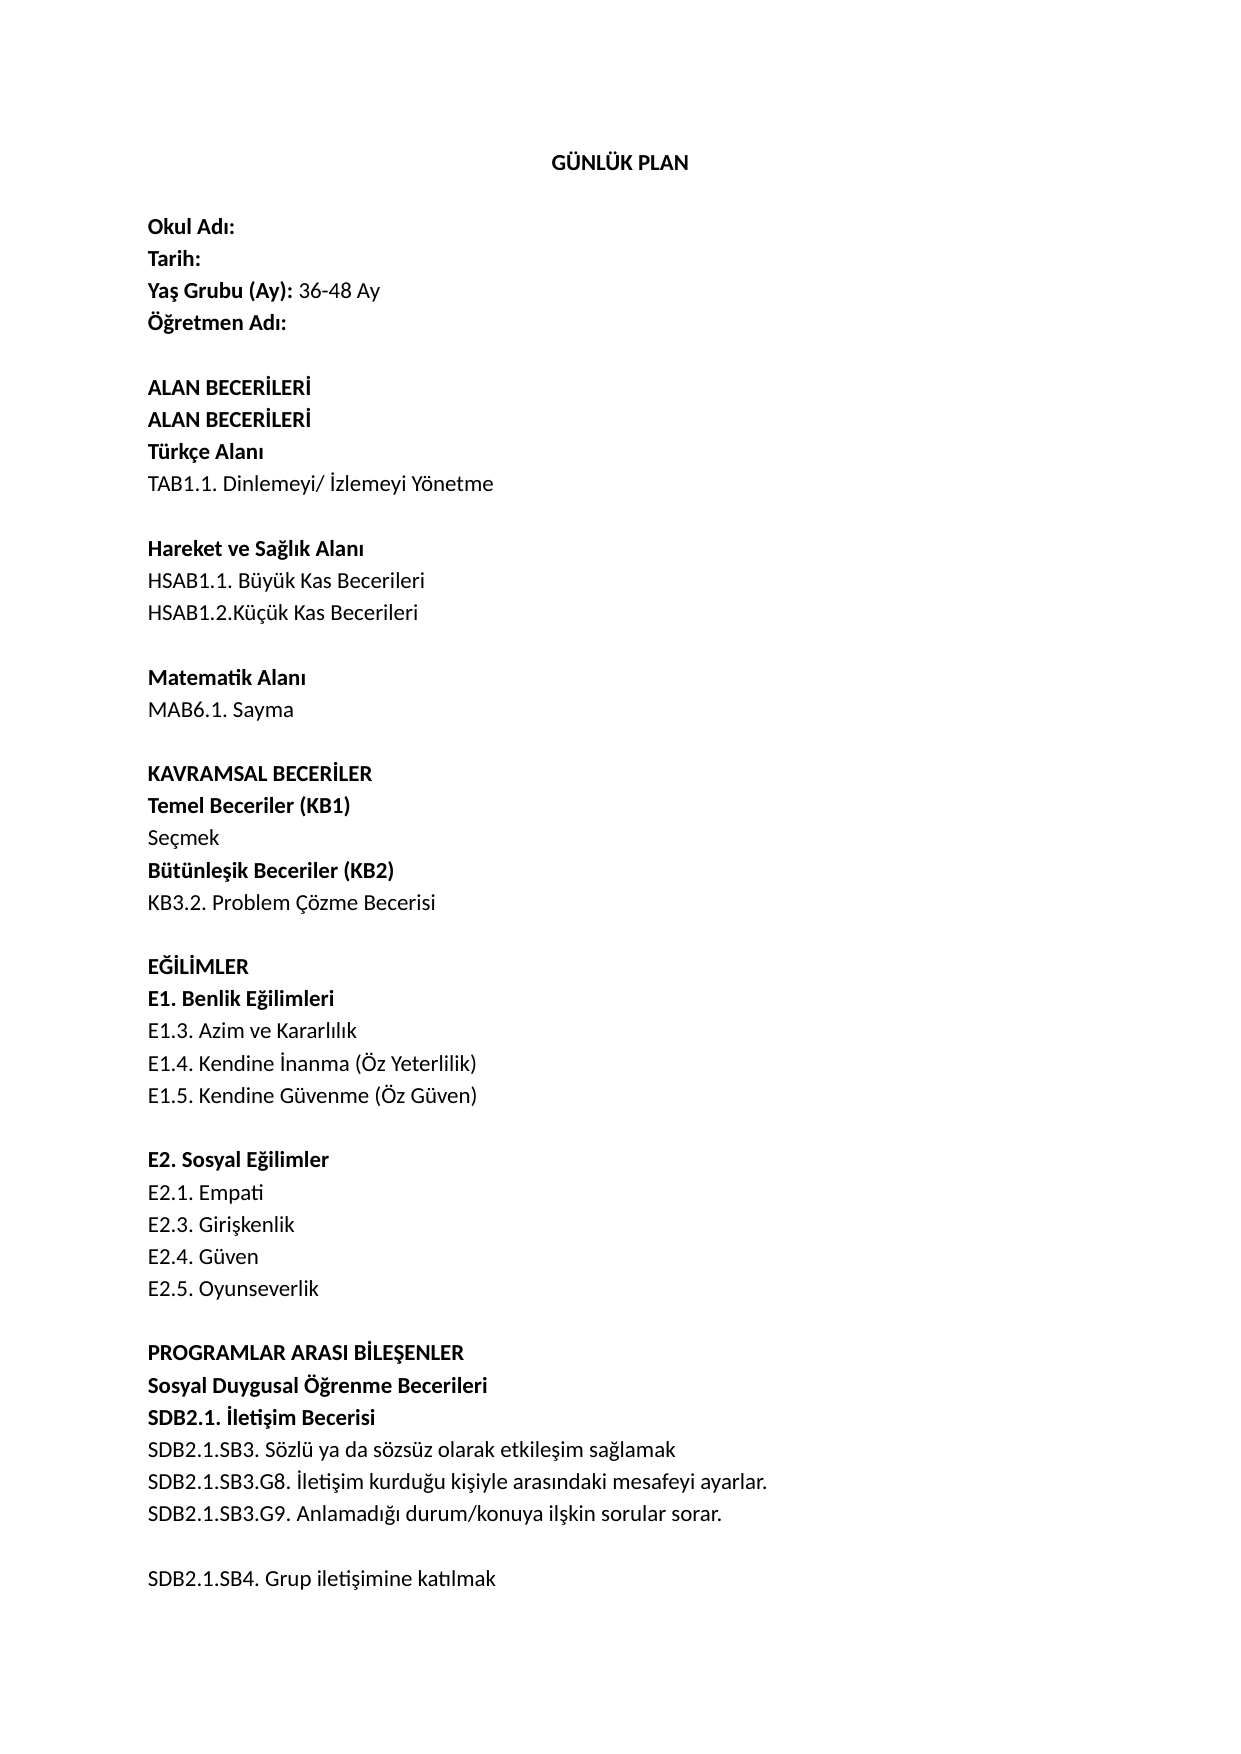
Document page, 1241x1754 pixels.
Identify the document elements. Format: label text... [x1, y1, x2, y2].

text Türkçe Alanı [148, 437, 1093, 465]
text Tarih: [148, 244, 1093, 272]
text SDB2.1. İletişim Becerisi [148, 1403, 1093, 1431]
text E2. Sosyal Eğilimler [148, 1145, 1093, 1173]
text PROGRAMLAR ARASI BİLEŞENLER [148, 1338, 1093, 1367]
text Bütünleşik Beceriler (KB2) [148, 856, 1093, 884]
text ALAN BECERİLERİ [148, 373, 1093, 401]
text HSAB1.1. Büyük Kas Becerileri [148, 566, 1093, 594]
text Yaş Grubu (Ay): 36-48 Ay [148, 276, 1093, 304]
text SDB2.1.SB4. Grup iletişimine katılmak [148, 1564, 1093, 1592]
text MAB6.1. Sayma [148, 695, 1093, 723]
text E1.5. Kendine Güvenme (Öz Güven) [148, 1081, 1093, 1109]
text Hareket ve Sağlık Alanı [148, 534, 1093, 562]
text KB3.2. Problem Çözme Becerisi [148, 888, 1093, 916]
text EĞİLİMLER [148, 952, 1093, 980]
text Temel Beceriler (KB1) [148, 791, 1093, 819]
text E1. Benlik Eğilimleri [148, 984, 1093, 1012]
text E1.3. Azim ve Kararlılık [148, 1017, 1093, 1045]
text HSAB1.2.Küçük Kas Becerileri [148, 598, 1093, 626]
text Seçmek [148, 823, 1093, 852]
text E1.4. Kendine İnanma (Öz Yeterlilik) [148, 1049, 1093, 1077]
text KAVRAMSAL BECERİLER [148, 759, 1093, 787]
text ALAN BECERİLERİ [148, 405, 1093, 433]
text E2.5. Oyunseverlik [148, 1274, 1093, 1302]
text SDB2.1.SB3.G8. İletişim kurduğu kişiyle arasındaki mesafeyi ayarlar. [148, 1467, 1093, 1495]
text Öğretmen Adı: [148, 308, 1093, 337]
text Sosyal Duygusal Öğrenme Becerileri [148, 1371, 1093, 1399]
text Matematik Alanı [148, 663, 1093, 691]
text TAB1.1. Dinlemeyi/ İzlemeyi Yönetme [148, 469, 1093, 497]
text Okul Adı: [148, 212, 1093, 240]
text SDB2.1.SB3.G9. Anlamadığı durum/konuya ilşkin sorular sorar. [148, 1499, 1093, 1527]
text GÜNLÜK PLAN [148, 148, 1093, 176]
text E2.1. Empati [148, 1178, 1093, 1206]
text E2.4. Güven [148, 1242, 1093, 1270]
text E2.3. Girişkenlik [148, 1210, 1093, 1238]
text SDB2.1.SB3. Sözlü ya da sözsüz olarak etkileşim sağlamak [148, 1435, 1093, 1463]
